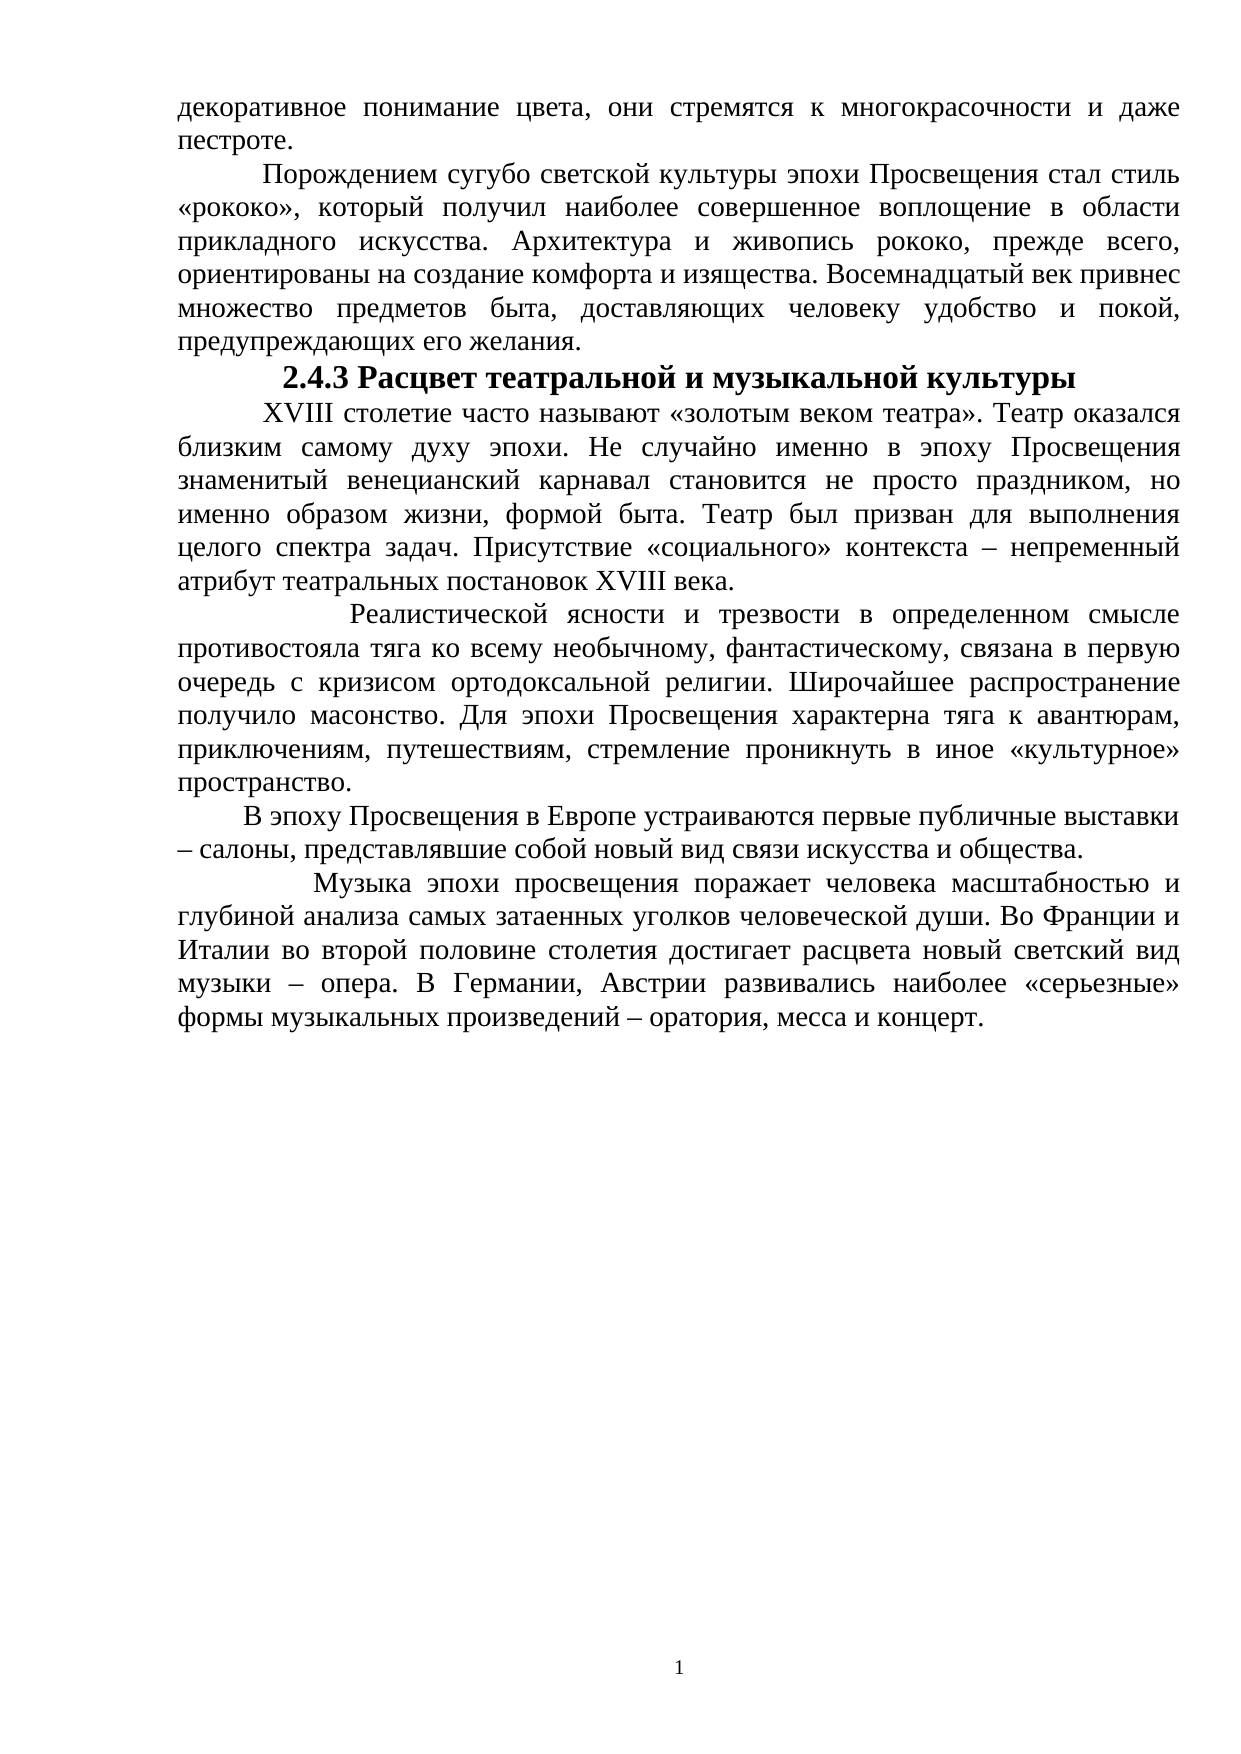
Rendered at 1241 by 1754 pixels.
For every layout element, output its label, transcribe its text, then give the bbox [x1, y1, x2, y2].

text Порождением сугубо светской культуры эпохи Просвещения стал стиль «рококо», который получил наиболее совершенное воплощение в области прикладного искусства. Архитектура и живопись рококо, прежде всего, ориентированы на создание комфорта и изящества. Восемнадцатый век привнес множество предметов быта, доставляющих человеку удобство и покой, предупреждающих его желания. [177, 156, 1181, 357]
text 2.4.3 Расцвет театральной и музыкальной культуры [177, 357, 1181, 395]
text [177, 89, 1181, 156]
text XVIII столетие часто называют «золотым веком театра». Театр оказался близким самому духу эпохи. Не случайно именно в эпоху Просвещения знаменитый венецианский карнавал становится не просто праздником, но именно образом жизни, формой быта. Театр был призван для выполнения целого спектра задач. Присутствие «социального» контекста – непременный атрибут театральных постановок XVIII века. [177, 395, 1181, 597]
text Реалистической ясности и трезвости в определенном смысле противостояла тяга ко всему необычному, фантастическому, связана в первую очередь с кризисом ортодоксальной религии. Широчайшее распространение получило масонство. Для эпохи Просвещения характерна тяга к авантюрам, приключениям, путешествиям, стремление проникнуть в иное «культурное» пространство. [177, 597, 1181, 798]
text В эпоху Просвещения в Европе устраиваются первые публичные выставки – салоны, представлявшие собой новый вид связи искусства и общества. [177, 798, 1181, 865]
text Музыка эпохи просвещения поражает человека масштабностью и глубиной анализа самых затаенных уголков человеческой души. Во Франции и Италии во второй половине столетия достигает расцвета новый светский вид музыки – опера. В Германии, Австрии развивались наиболее «серьезные» формы музыкальных произведений – оратория, месса и концерт. [177, 865, 1181, 1033]
